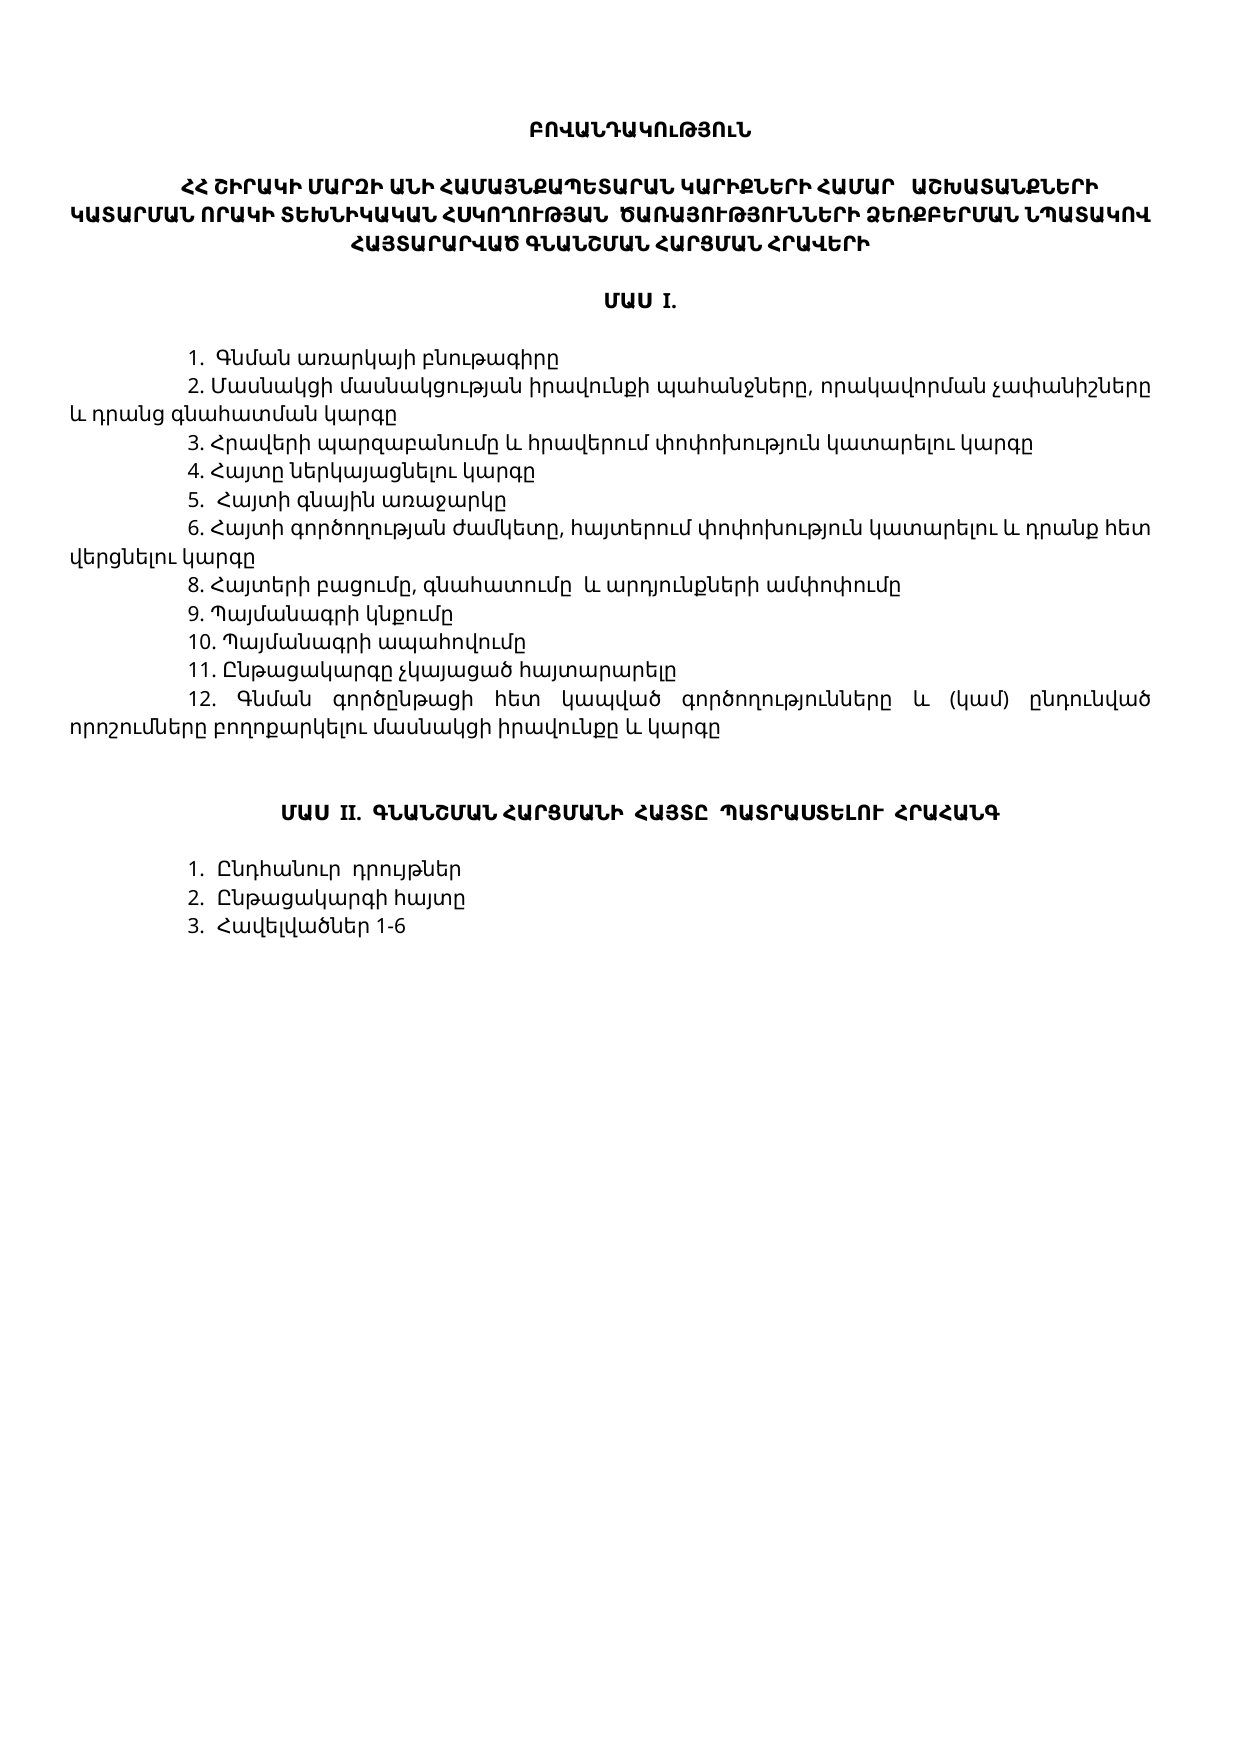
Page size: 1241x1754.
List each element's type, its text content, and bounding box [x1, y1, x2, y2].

text 10. Պայմանագրի ապահովումը [69, 627, 1152, 656]
text 6. Հայտի գործողության ժամկետը, հայտերում փոփոխություն կատարելու և դրանք հետ վերցնելու կարգը [69, 513, 1152, 570]
text 1. Գնման առարկայի բնութագիրը [69, 343, 1152, 371]
text 3. Հրավերի պարզաբանումը և հրավերում փոփոխություն կատարելու կարգը [69, 428, 1152, 456]
text 12. Գնման գործընթացի հետ կապված գործողությունները և (կամ) ընդունված որոշումները բողոքարկելու մասնակցի իրավունքը և կարգը [69, 684, 1152, 741]
text ԲՈՎԱՆԴԱԿՈւԹՅՈւՆ [69, 115, 1152, 144]
text 3. Հավելվածներ 1-6 [69, 911, 1152, 940]
text ՀՀ ՇԻՐԱԿԻ ՄԱՐԶԻ ԱՆԻ ՀԱՄԱՅՆՔԱՊԵՏԱՐԱՆ ԿԱՐԻՔՆԵՐԻ ՀԱՄԱՐ ԱՇԽԱՏԱՆՔՆԵՐԻ ԿԱՏԱՐՄԱՆ ՈՐԱԿԻ ՏԵԽՆԻԿԱԿԱՆ ՀՍԿՈՂՈՒԹՅԱՆ ԾԱՌԱՅՈՒԹՅՈՒՆՆԵՐԻ ՁԵՌՔԲԵՐՄԱՆ ՆՊԱՏԱԿՈՎ ՀԱՅՏԱՐԱՐՎԱԾ ԳՆԱՆՇՄԱՆ ՀԱՐՑՄԱՆ ՀՐԱՎԵՐԻ [69, 172, 1152, 257]
text ՄԱՍ II. ԳՆԱՆՇՄԱՆ ՀԱՐՑՄԱՆԻ ՀԱՅՏԸ ՊԱՏՐԱՍՏԵԼՈՒ ՀՐԱՀԱՆԳ [69, 798, 1152, 826]
text 5. Հայտի գնային առաջարկը [69, 485, 1152, 513]
text 2. Ընթացակարգի հայտը [69, 883, 1152, 911]
text 9. Պայմանագրի կնքումը [69, 599, 1152, 627]
text ՄԱՍ I. [69, 286, 1152, 314]
text 8. Հայտերի բացումը, գնահատումը և արդյունքների ամփոփումը [69, 570, 1152, 599]
text 2. Մասնակցի մասնակցության իրավունքի պահանջները, որակավորման չափանիշները և դրանց գնահատման կարգը [69, 371, 1152, 428]
text 1. Ընդհանուր դրույթներ [69, 854, 1152, 883]
text 11. Ընթացակարգը չկայացած հայտարարելը [69, 656, 1152, 684]
text 4. Հայտը ներկայացնելու կարգը [69, 456, 1152, 485]
